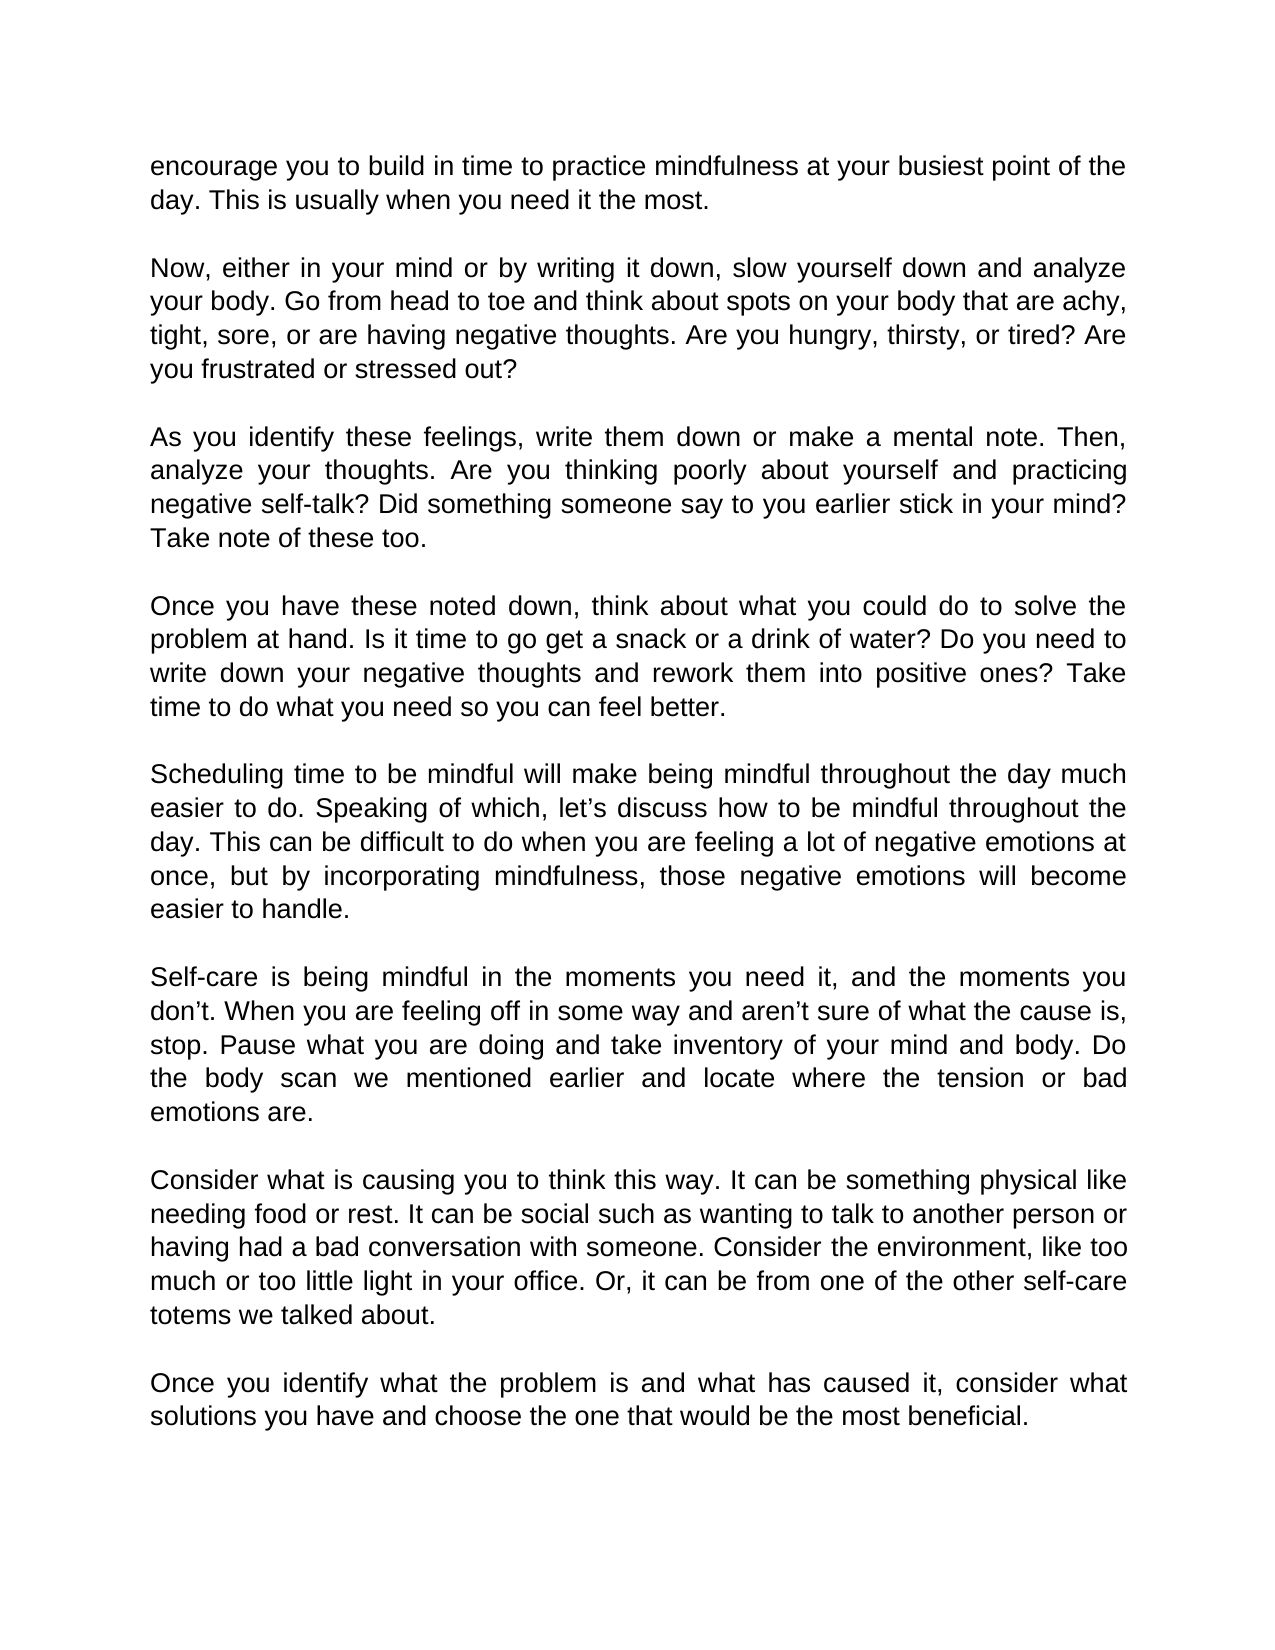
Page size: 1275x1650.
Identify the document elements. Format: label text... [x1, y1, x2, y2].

text encourage you to build in time to practice mindfulness at your busiest point of the day. This is usually when you need it the most. [150, 150, 1128, 215]
text Consider what is causing you to think this way. It can be something physical like needing food or rest. It can be social such as wanting to talk to another person or having had a bad conversation with someone. Consider the environment, like too much or too little light in your office. Or, it can be from one of the other self-care totems we talked about. [150, 1164, 1128, 1330]
text As you identify these feelings, write them down or make a mental note. Then, analyze your thoughts. Are you thinking poorly about yourself and practicing negative self-talk? Did something someone say to you earlier stick in your mind? Take note of these too. [150, 421, 1128, 553]
text Self-care is being mindful in the moments you need it, and the moments you don’t. When you are feeling off in some way and aren’t sure of what the cause is, stop. Pause what you are doing and take inventory of your mind and body. Do the body scan we mentioned earlier and locate where the tension or bad emotions are. [150, 961, 1128, 1127]
text Now, either in your mind or by writing it down, slow yourself down and analyze your body. Go from head to toe and think about spots on your body that are achy, tight, sore, or are having negative thoughts. Are you hungry, thirsty, or tired? Are you frustrated or stressed out? [150, 252, 1128, 384]
text Once you identify what the problem is and what has caused it, consider what solutions you have and choose the one that would be the most beneficial. [150, 1367, 1128, 1432]
text Once you have these noted down, think about what you could do to solve the problem at hand. Is it time to go get a snack or a drink of water? Do you need to write down your negative thoughts and rework them into positive ones? Take time to do what you need so you can feel better. [150, 589, 1128, 722]
text Scheduling time to be mindful will make being mindful throughout the day much easier to do. Speaking of which, let’s discuss how to be mindful throughout the day. This can be difficult to do when you are feeling a lot of negative emotions at once, but by incorporating mindfulness, those negative emotions will become easier to handle. [150, 758, 1128, 925]
